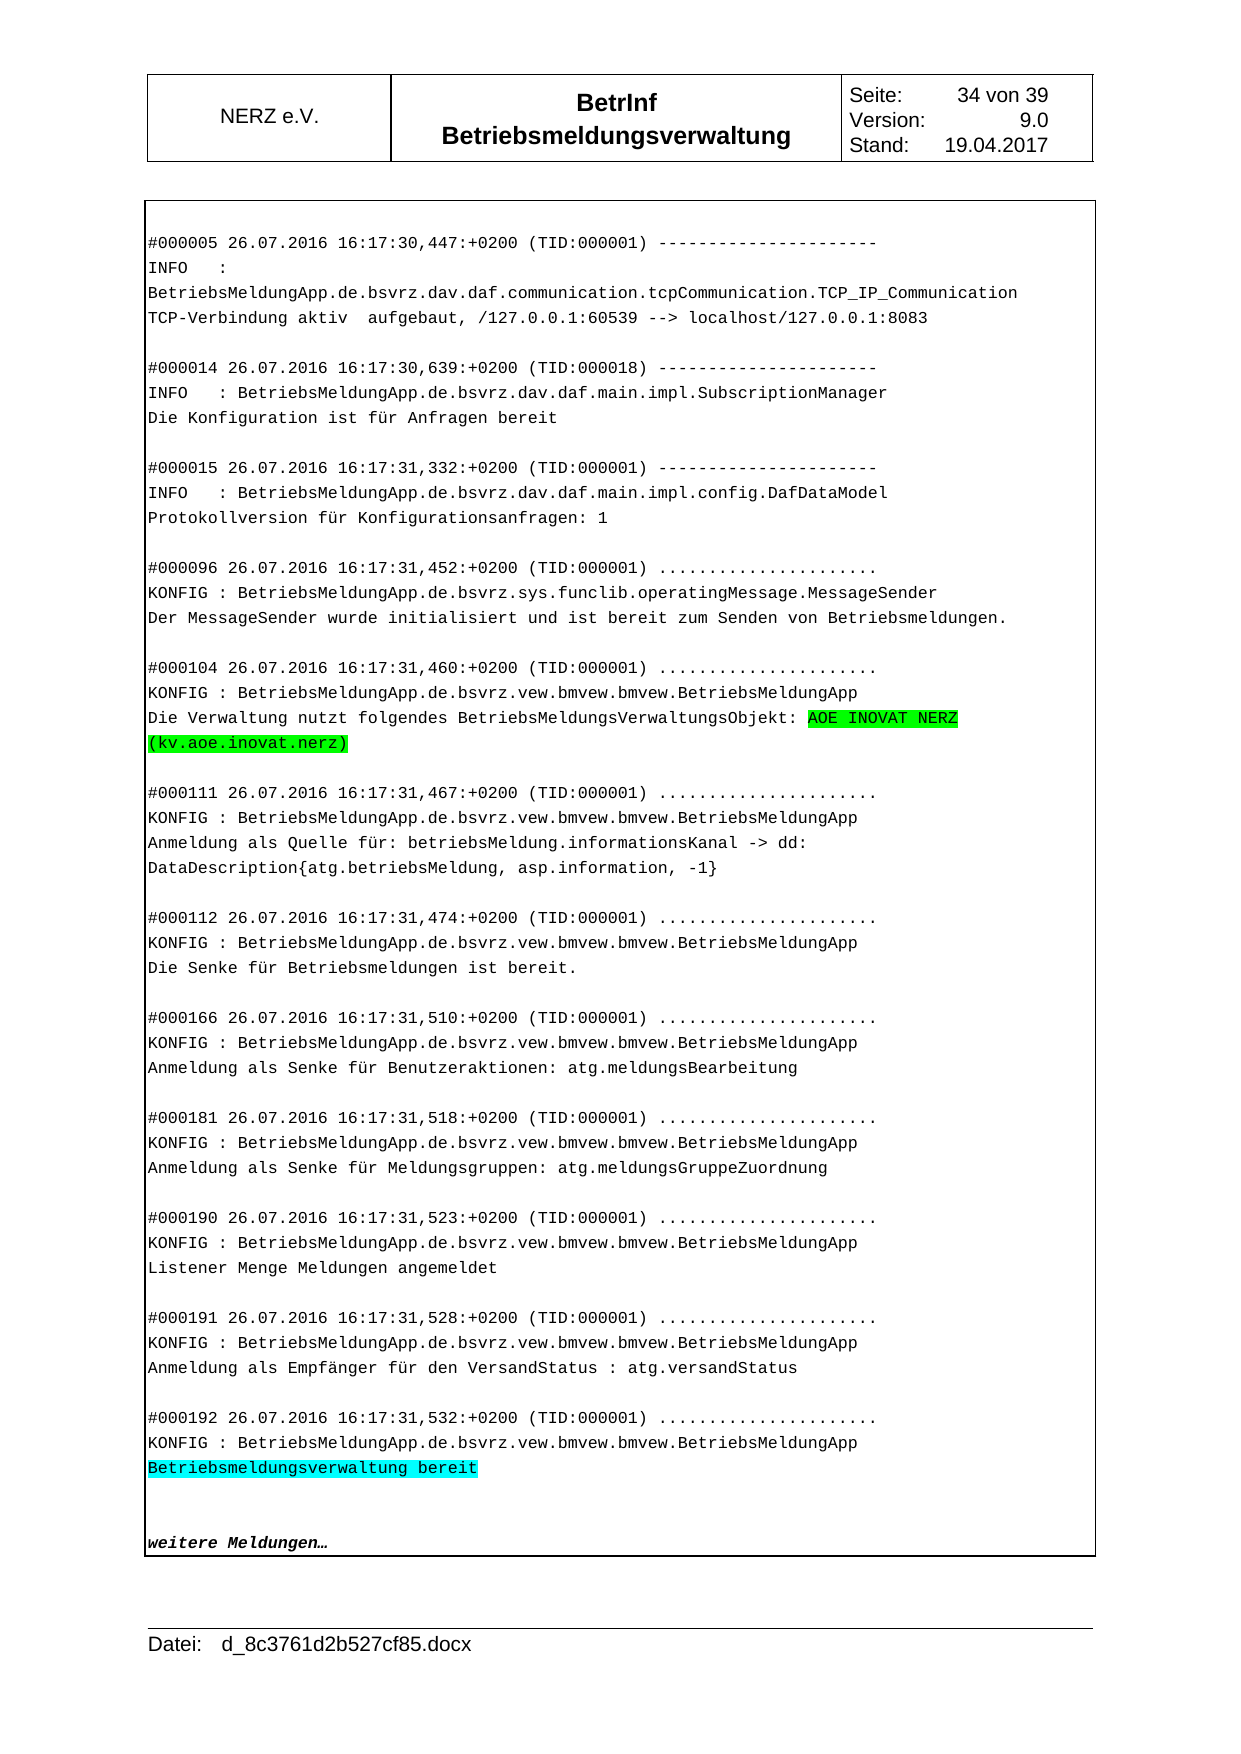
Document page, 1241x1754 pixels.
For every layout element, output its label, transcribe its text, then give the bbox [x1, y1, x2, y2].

text #000104 26.07.2016 16:17:31,460:+0200 (TID:000001) ...................... [148, 653, 1093, 678]
text #000005 26.07.2016 16:17:30,447:+0200 (TID:000001) ---------------------- [148, 228, 1093, 253]
text #000166 26.07.2016 16:17:31,510:+0200 (TID:000001) ...................... [148, 1003, 1093, 1028]
text #000181 26.07.2016 16:17:31,518:+0200 (TID:000001) ...................... [148, 1103, 1093, 1128]
text KONFIG : BetriebsMeldungApp.de.bsvrz.vew.bmvew.bmvew.BetriebsMeldungApp [148, 678, 1093, 703]
text Listener Menge Meldungen angemeldet [148, 1253, 1093, 1278]
text #000014 26.07.2016 16:17:30,639:+0200 (TID:000018) ---------------------- [148, 353, 1093, 378]
text #000192 26.07.2016 16:17:31,532:+0200 (TID:000001) ...................... [148, 1403, 1093, 1428]
text Die Konfiguration ist für Anfragen bereit [148, 403, 1093, 428]
text KONFIG : BetriebsMeldungApp.de.bsvrz.vew.bmvew.bmvew.BetriebsMeldungApp [148, 1228, 1093, 1253]
text weitere Meldungen… [146, 1525, 1095, 1555]
text Protokollversion für Konfigurationsanfragen: 1 [148, 503, 1093, 528]
text Anmeldung als Senke für Benutzeraktionen: atg.meldungsBearbeitung [148, 1053, 1093, 1078]
text Anmeldung als Empfänger für den VersandStatus : atg.versandStatus [148, 1353, 1093, 1378]
text INFO : BetriebsMeldungApp.de.bsvrz.dav.daf.main.impl.SubscriptionManager [148, 378, 1093, 403]
text KONFIG : BetriebsMeldungApp.de.bsvrz.vew.bmvew.bmvew.BetriebsMeldungApp [148, 1428, 1093, 1453]
text TCP-Verbindung aktiv aufgebaut, /127.0.0.1:60539 --> localhost/127.0.0.1:8083 [148, 303, 1093, 328]
text KONFIG : BetriebsMeldungApp.de.bsvrz.vew.bmvew.bmvew.BetriebsMeldungApp [148, 928, 1093, 953]
text #000112 26.07.2016 16:17:31,474:+0200 (TID:000001) ...................... [148, 903, 1093, 928]
text KONFIG : BetriebsMeldungApp.de.bsvrz.vew.bmvew.bmvew.BetriebsMeldungApp [148, 1128, 1093, 1153]
text Die Verwaltung nutzt folgendes BetriebsMeldungsVerwaltungsObjekt: AOE INOVAT NERZ (kv.aoe.inovat.nerz) [148, 703, 1093, 753]
text #000015 26.07.2016 16:17:31,332:+0200 (TID:000001) ---------------------- [148, 453, 1093, 478]
text #000191 26.07.2016 16:17:31,528:+0200 (TID:000001) ...................... [148, 1303, 1093, 1328]
text KONFIG : BetriebsMeldungApp.de.bsvrz.vew.bmvew.bmvew.BetriebsMeldungApp [148, 1028, 1093, 1053]
text KONFIG : BetriebsMeldungApp.de.bsvrz.vew.bmvew.bmvew.BetriebsMeldungApp [148, 1328, 1093, 1353]
text #000096 26.07.2016 16:17:31,452:+0200 (TID:000001) ...................... [148, 553, 1093, 578]
text Betriebsmeldungsverwaltung bereit [148, 1453, 1093, 1478]
text Anmeldung als Quelle für: betriebsMeldung.informationsKanal -> dd: DataDescription{atg.betriebsMeldung, asp.information, -1} [148, 828, 1093, 878]
text INFO : BetriebsMeldungApp.de.bsvrz.dav.daf.main.impl.config.DafDataModel [148, 478, 1093, 503]
text #000111 26.07.2016 16:17:31,467:+0200 (TID:000001) ...................... [148, 778, 1093, 803]
text Der MessageSender wurde initialisiert und ist bereit zum Senden von Betriebsmeldungen. [148, 603, 1093, 628]
text KONFIG : BetriebsMeldungApp.de.bsvrz.sys.funclib.operatingMessage.MessageSender [148, 578, 1093, 603]
text INFO : BetriebsMeldungApp.de.bsvrz.dav.daf.communication.tcpCommunication.TCP_IP_Communication [148, 253, 1093, 303]
text #000190 26.07.2016 16:17:31,523:+0200 (TID:000001) ...................... [148, 1203, 1093, 1228]
text KONFIG : BetriebsMeldungApp.de.bsvrz.vew.bmvew.bmvew.BetriebsMeldungApp [148, 803, 1093, 828]
text Die Senke für Betriebsmeldungen ist bereit. [148, 953, 1093, 978]
text Anmeldung als Senke für Meldungsgruppen: atg.meldungsGruppeZuordnung [148, 1153, 1093, 1178]
